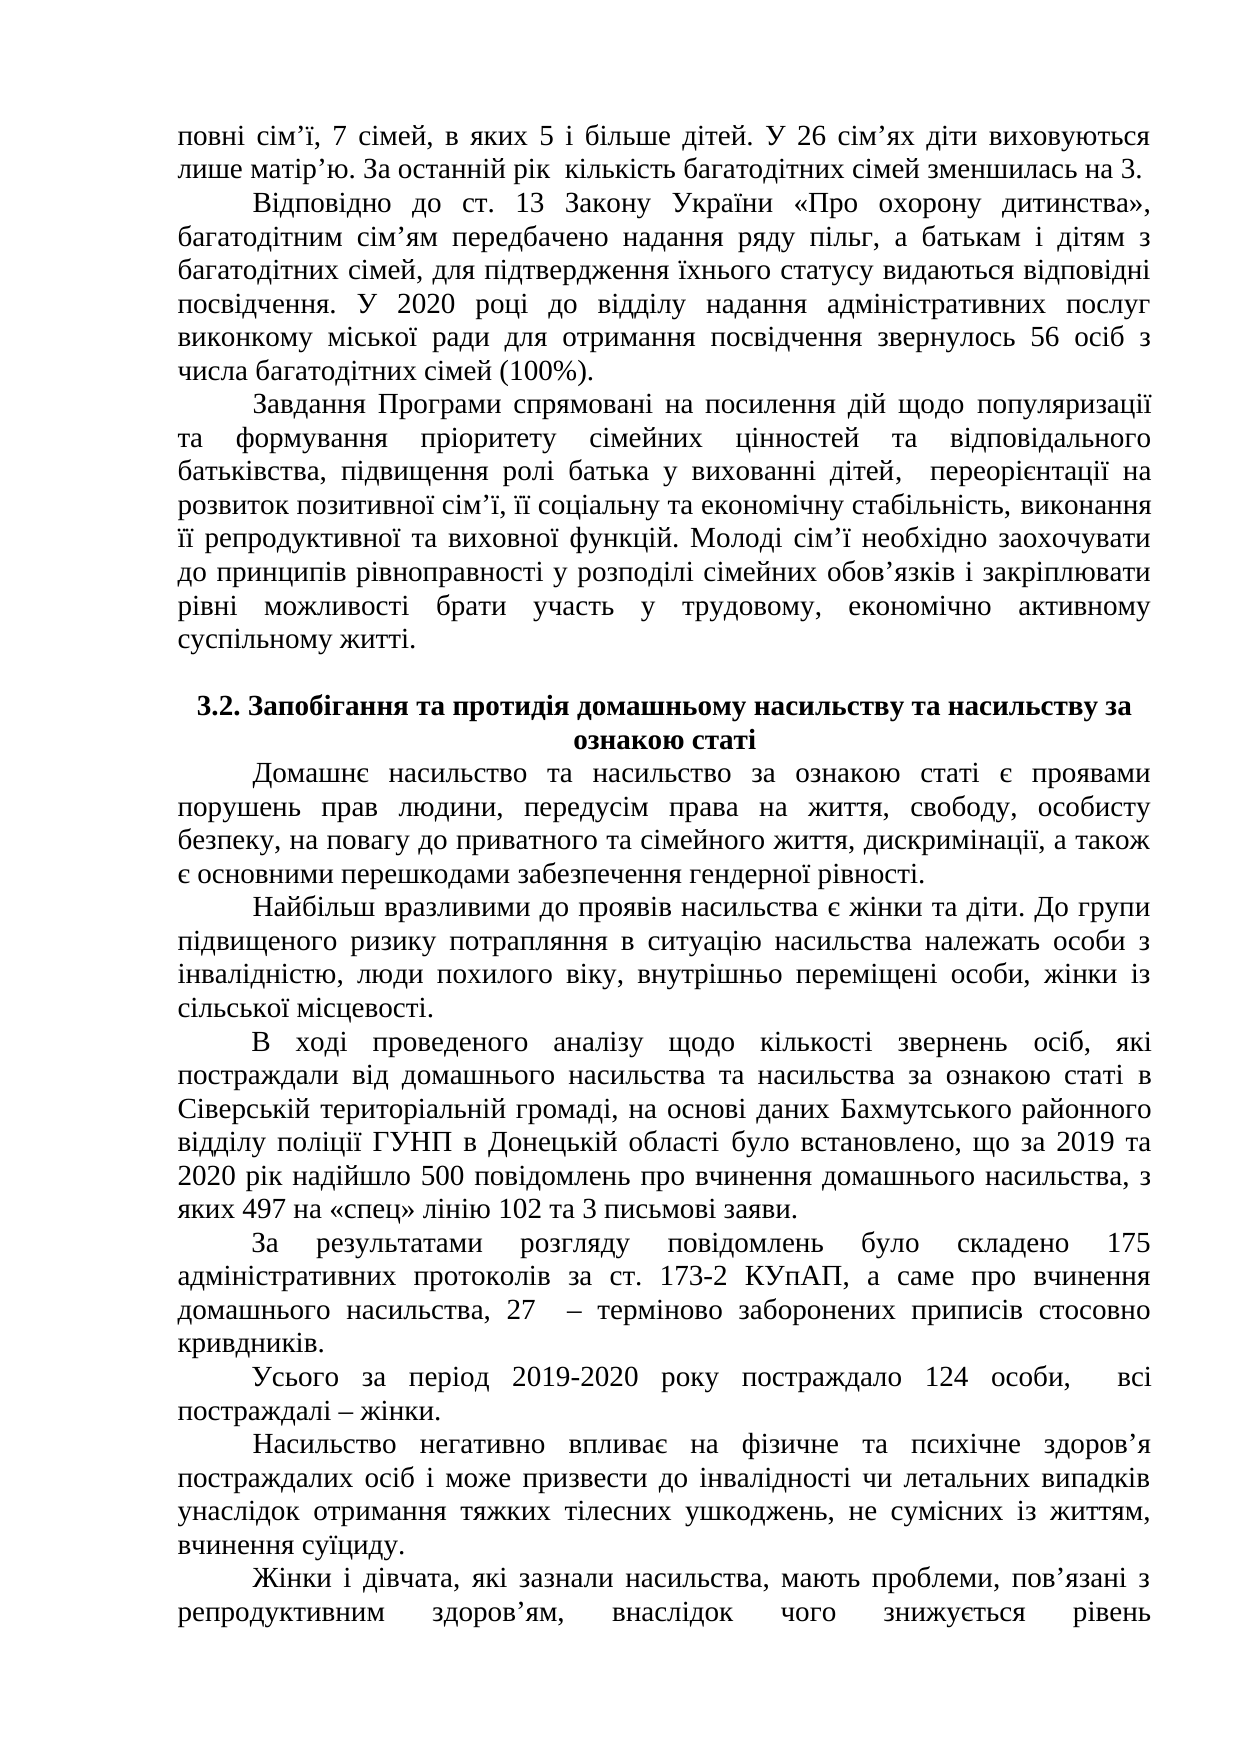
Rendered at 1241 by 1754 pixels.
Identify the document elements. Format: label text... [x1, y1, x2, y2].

text Найбільш вразливими до проявів насильства є жінки та діти. До групи підвищеного ризику потрапляння в ситуацію насильства належать особи з інвалідністю, люди похилого віку, внутрішньо переміщені особи, жінки із сільської місцевості. [177, 889, 1152, 1024]
text Усього за період 2019-2020 року постраждало 124 особи, всі постраждалі – жінки. [177, 1359, 1152, 1426]
text Домашнє насильство та насильство за ознакою статі є проявами порушень прав людини, передусім права на життя, свободу, особисту безпеку, на повагу до приватного та сімейного життя, дискримінації, а також є основними перешкодами забезпечення гендерної рівності. [177, 755, 1152, 889]
text Насильство негативно впливає на фізичне та психічне здоров’я постраждалих осіб і може призвести до інвалідності чи летальних випадків унаслідок отримання тяжких тілесних ушкоджень, не сумісних із життям, вчинення суїциду. [177, 1426, 1152, 1560]
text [177, 1560, 1152, 1627]
text 3.2. Запобігання та протидія домашньому насильству та насильству за ознакою статі [177, 688, 1152, 755]
text Відповідно до ст. 13 Закону України «Про охорону дитинства», багатодітним сім’ям передбачено надання ряду пільг, а батькам і дітям з багатодітних сімей, для підтвердження їхнього статусу видаються відповідні посвідчення. У 2020 році до відділу надання адміністративних послуг виконкому міської ради для отримання посвідчення звернулось 56 осіб з числа багатодітних сімей (100%). [177, 185, 1152, 386]
text Завдання Програми спрямовані на посилення дій щодо популяризації та формування пріоритету сімейних цінностей та відповідального батьківства, підвищення ролі батька у вихованні дітей, переорієнтації на розвиток позитивної сім’ї, її соціальну та економічну стабільність, виконання її репродуктивної та виховної функцій. Молоді сім’ї необхідно заохочувати до принципів рівноправності у розподілі сімейних обов’язків і закріплювати рівні можливості брати участь у трудовому, економічно активному суспільному житті. [177, 386, 1152, 655]
text За результатами розгляду повідомлень було складено 175 адміністративних протоколів за ст. 173-2 КУпАП, а саме про вчинення домашнього насильства, 27 – терміново заборонених приписів стосовно кривдників. [177, 1225, 1152, 1359]
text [177, 118, 1152, 185]
text В ході проведеного аналізу щодо кількості звернень осіб, які постраждали від домашнього насильства та насильства за ознакою статі в Сіверській територіальній громаді, на основі даних Бахмутського районного відділу поліції ГУНП в Донецькій області було встановлено, що за 2019 та 2020 рік надійшло 500 повідомлень про вчинення домашнього насильства, з яких 497 на «спец» лінію 102 та 3 письмові заяви. [177, 1024, 1152, 1225]
